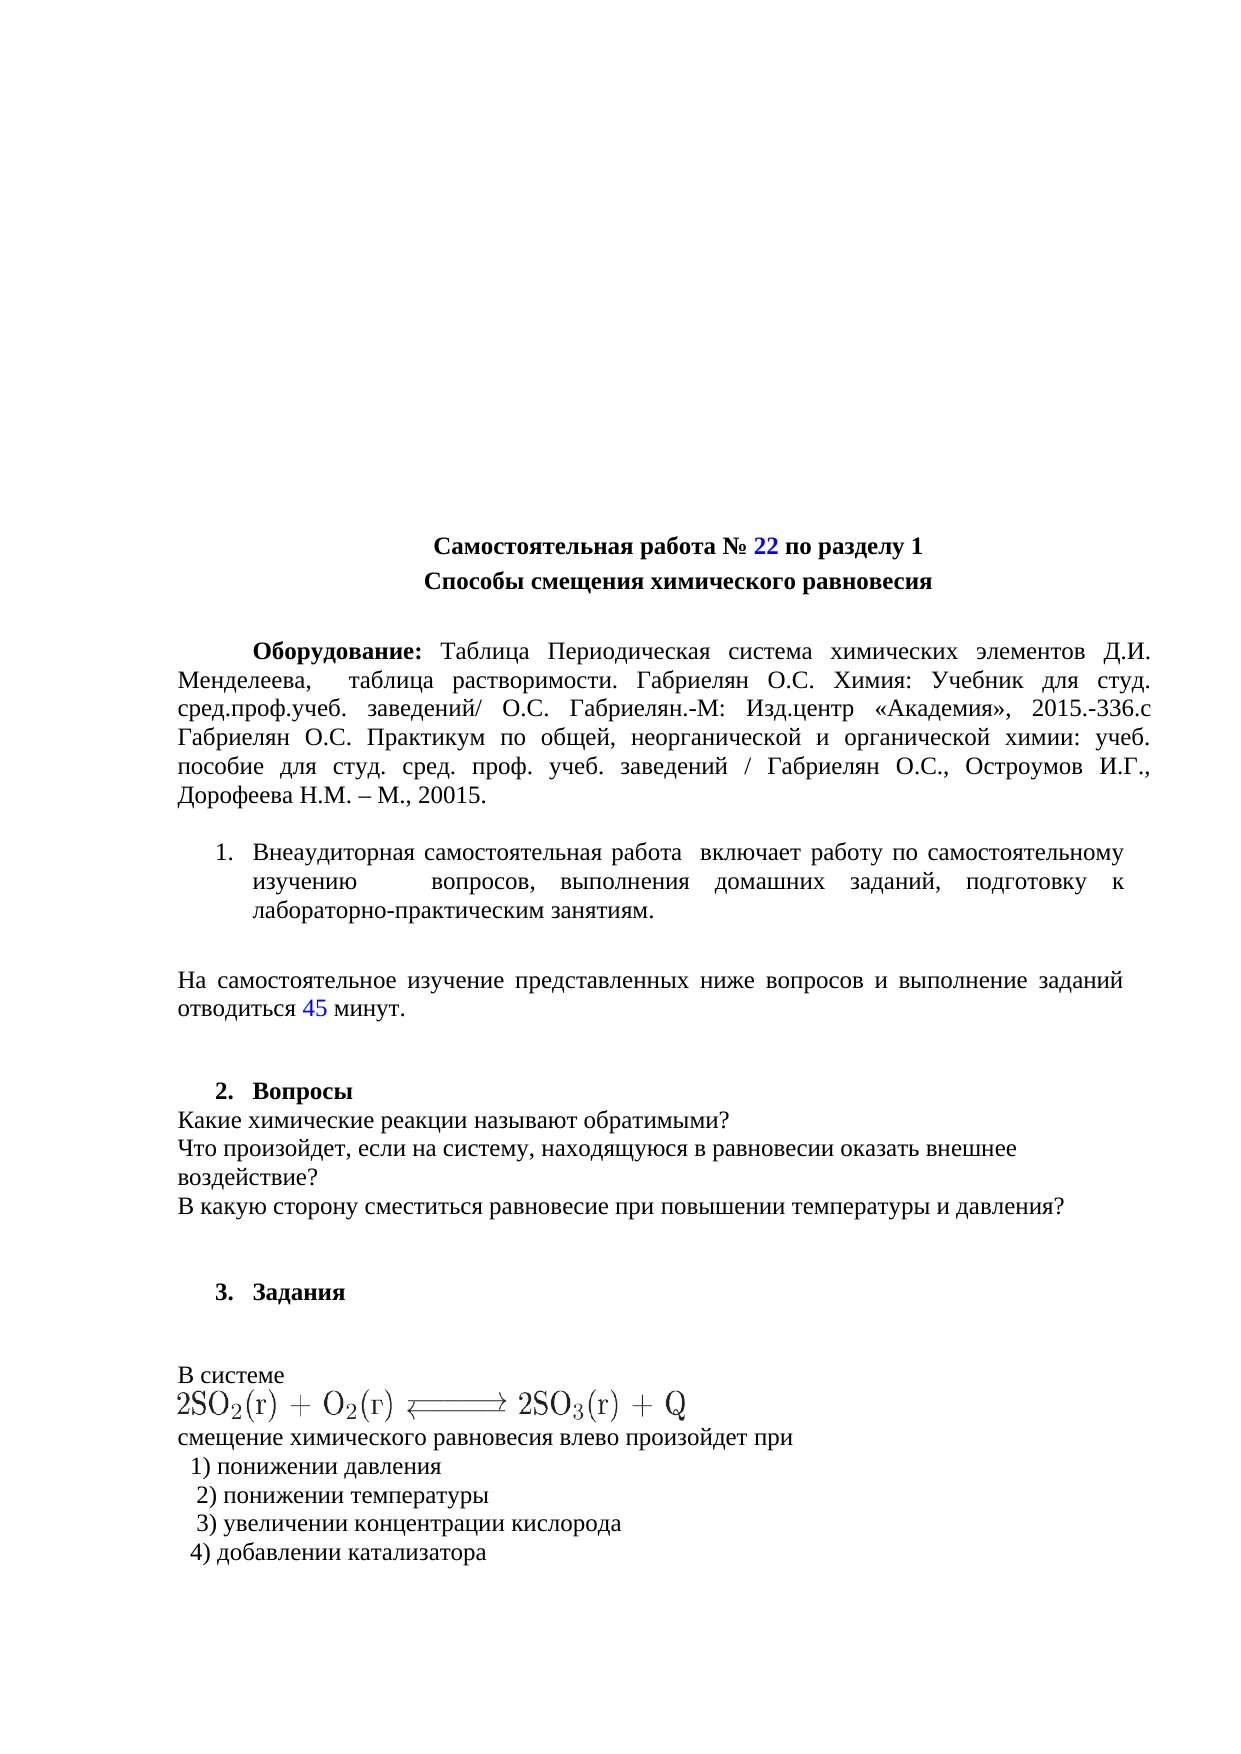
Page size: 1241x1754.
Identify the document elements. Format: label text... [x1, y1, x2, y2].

text 3) увеличении концентрации кислорода [177, 1508, 1152, 1537]
text смещение химического равновесия влево произойдет при [177, 1422, 1152, 1451]
picture [177, 1388, 685, 1423]
list Задания [215, 1277, 1152, 1306]
subtitle Самостоятельная работа № 22 по разделу 1 [244, 531, 1112, 560]
text 2) понижении температуры [177, 1480, 1152, 1508]
text На самостоятельное изучение представленных ниже вопросов и выполнение заданий отводиться 45 минут. [177, 965, 1124, 1022]
subtitle Способы смещения химического равновесия [244, 566, 1112, 595]
text 4) добавлении катализатора [177, 1537, 1152, 1566]
text В системе [177, 1360, 1152, 1389]
text Что произойдет, если на систему, находящуюся в равновесии оказать внешнее воздействие? [177, 1133, 1152, 1191]
list Вопросы [215, 1076, 1152, 1105]
list Внеаудиторная самостоятельная работа включает работу по самостоятельному изучению вопросов, выполнения домашних заданий, подготовку к лабораторно-практическим занятиям. [215, 837, 1124, 923]
text В какую сторону сместиться равновесие при повышении температуры и давления? [177, 1191, 1152, 1220]
text 1) понижении давления [177, 1451, 1152, 1480]
text Какие химические реакции называют обратимыми? [177, 1105, 1152, 1133]
text Оборудование: Таблица Периодическая система химических элементов Д.И. Менделеева, таблица растворимости. Габриелян О.С. Химия: Учебник для студ. сред.проф.учеб. заведений/ О.С. Габриелян.-М: Изд.центр «Академия», 2015.-336.с Габриелян О.С. Практикум по общей, неорганической и органической химии: учеб. пособие для студ. сред. проф. учеб. заведений / Габриелян О.С., Остроумов И.Г., Дорофеева Н.М. – М., 20015. [177, 636, 1152, 808]
